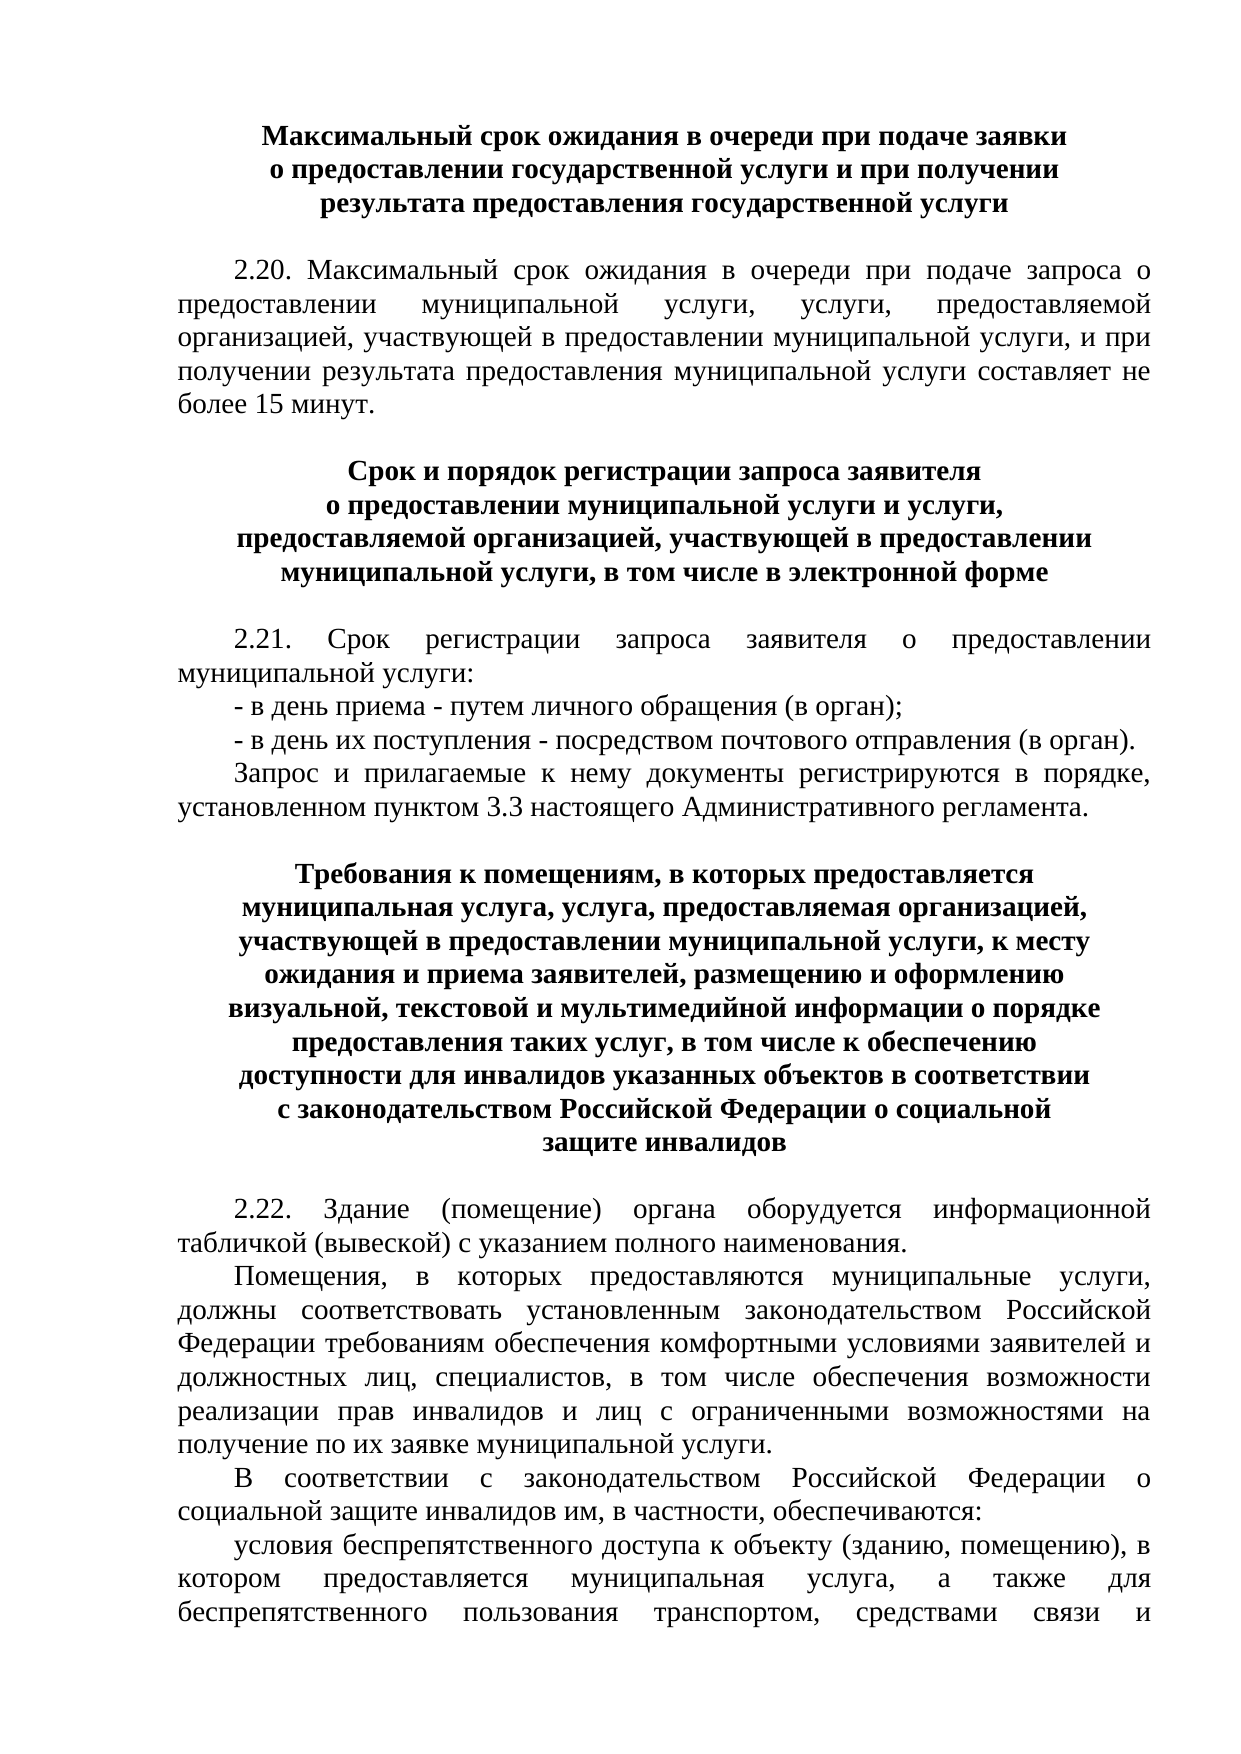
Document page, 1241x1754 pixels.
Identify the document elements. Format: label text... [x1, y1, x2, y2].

title участвующей в предоставлении муниципальной услуги, к месту [177, 923, 1152, 957]
title результата предоставления государственной услуги [177, 185, 1152, 219]
title с законодательством Российской Федерации о социальной [177, 1091, 1152, 1124]
title Срок и порядок регистрации запроса заявителя [177, 453, 1152, 487]
text Помещения, в которых предоставляются муниципальные услуги, должны соответствовать установленным законодательством Российской Федерации требованиям обеспечения комфортными условиями заявителей и должностных лиц, специалистов, в том числе обеспечения возможности реализации прав инвалидов и лиц с ограниченными возможностями на получение по их заявке муниципальной услуги. [177, 1258, 1152, 1460]
title защите инвалидов [177, 1124, 1152, 1158]
title предоставляемой организацией, участвующей в предоставлении [177, 521, 1152, 554]
text Запрос и прилагаемые к нему документы регистрируются в порядке, установленном пунктом 3.3 настоящего Административного регламента. [177, 755, 1152, 822]
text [177, 1527, 1152, 1627]
title Требования к помещениям, в которых предоставляется [177, 856, 1152, 889]
text - в день приема - путем личного обращения (в орган); [177, 688, 1152, 722]
title предоставления таких услуг, в том числе к обеспечению [177, 1024, 1152, 1057]
title о предоставлении государственной услуги и при получении [177, 152, 1152, 185]
text 2.20. Максимальный срок ожидания в очереди при подаче запроса о предоставлении муниципальной услуги, услуги, предоставляемой организацией, участвующей в предоставлении муниципальной услуги, и при получении результата предоставления муниципальной услуги составляет не более 15 минут. [177, 252, 1152, 420]
text В соответствии с законодательством Российской Федерации о социальной защите инвалидов им, в частности, обеспечиваются: [177, 1460, 1152, 1527]
title доступности для инвалидов указанных объектов в соответствии [177, 1057, 1152, 1091]
title визуальной, текстовой и мультимедийной информации о порядке [177, 990, 1152, 1024]
title о предоставлении муниципальной услуги и услуги, [177, 487, 1152, 521]
text 2.22. Здание (помещение) органа оборудуется информационной табличкой (вывеской) с указанием полного наименования. [177, 1191, 1152, 1258]
title муниципальная услуга, услуга, предоставляемая организацией, [177, 889, 1152, 923]
title муниципальной услуги, в том числе в электронной форме [177, 554, 1152, 588]
text - в день их поступления - посредством почтового отправления (в орган). [177, 722, 1152, 755]
title Максимальный срок ожидания в очереди при подаче заявки [177, 118, 1152, 152]
text 2.21. Срок регистрации запроса заявителя о предоставлении муниципальной услуги: [177, 621, 1152, 688]
title ожидания и приема заявителей, размещению и оформлению [177, 957, 1152, 990]
